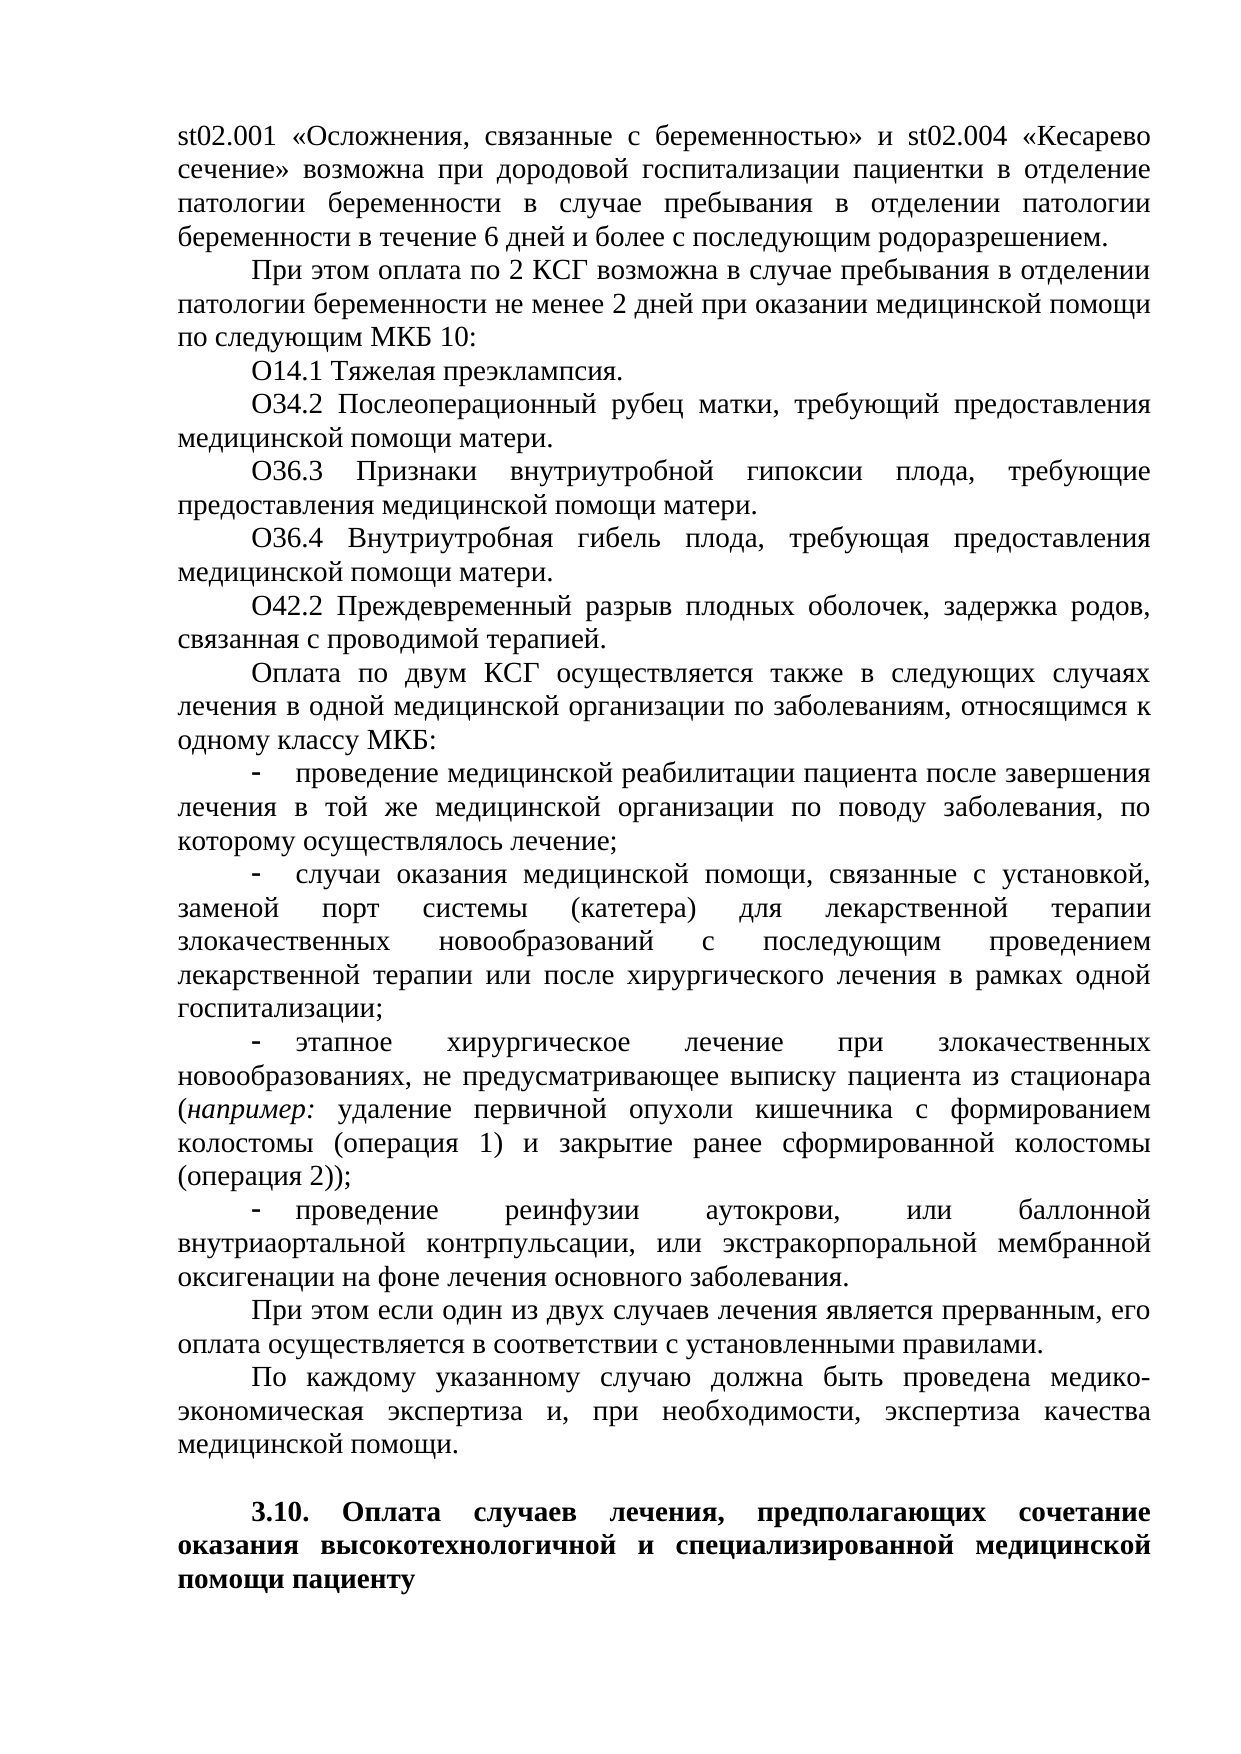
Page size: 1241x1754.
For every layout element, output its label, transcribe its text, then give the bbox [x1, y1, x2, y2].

text 3.10. Оплата случаев лечения, предполагающих сочетание оказания высокотехнологичной и специализированной медицинской помощи пациенту [177, 1494, 1152, 1594]
list проведение медицинской реабилитации пациента после завершения лечения в той же медицинской организации по поводу заболевания, по которому осуществлялось лечение; [177, 755, 1152, 856]
list проведение реинфузии аутокрови, или баллонной внутриаортальной контрпульсации, или экстракорпоральной мембранной оксигенации на фоне лечения основного заболевания. [177, 1192, 1152, 1292]
text Оплата по двум КСГ осуществляется также в следующих случаях лечения в одной медицинской организации по заболеваниям, относящимся к одному классу МКБ: [177, 655, 1152, 755]
list случаи оказания медицинской помощи, связанные с установкой, заменой порт системы (катетера) для лекарственной терапии злокачественных новообразований с последующим проведением лекарственной терапии или после хирургического лечения в рамках одной госпитализации; [177, 856, 1152, 1024]
text O36.4 Внутриутробная гибель плода, требующая предоставления медицинской помощи матери. [177, 521, 1152, 588]
text O42.2 Преждевременный разрыв плодных оболочек, задержка родов, связанная с проводимой терапией. [177, 588, 1152, 655]
text O34.2 Послеоперационный рубец матки, требующий предоставления медицинской помощи матери. [177, 386, 1152, 453]
text По каждому указанному случаю должна быть проведена медико-экономическая экспертиза и, при необходимости, экспертиза качества медицинской помощи. [177, 1359, 1152, 1460]
list этапное хирургическое лечение при злокачественных новообразованиях, не предусматривающее выписку пациента из стационара (например: удаление первичной опухоли кишечника с формированием колостомы (операция 1) и закрытие ранее сформированной колостомы (операция 2)); [177, 1024, 1152, 1192]
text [177, 118, 1152, 252]
text При этом оплата по 2 КСГ возможна в случае пребывания в отделении патологии беременности не менее 2 дней при оказании медицинской помощи по следующим МКБ 10: [177, 252, 1152, 353]
text O36.3 Признаки внутриутробной гипоксии плода, требующие предоставления медицинской помощи матери. [177, 453, 1152, 521]
text При этом если один из двух случаев лечения является прерванным, его оплата осуществляется в соответствии с установленными правилами. [177, 1292, 1152, 1359]
text O14.1 Тяжелая преэклампсия. [177, 353, 1152, 386]
